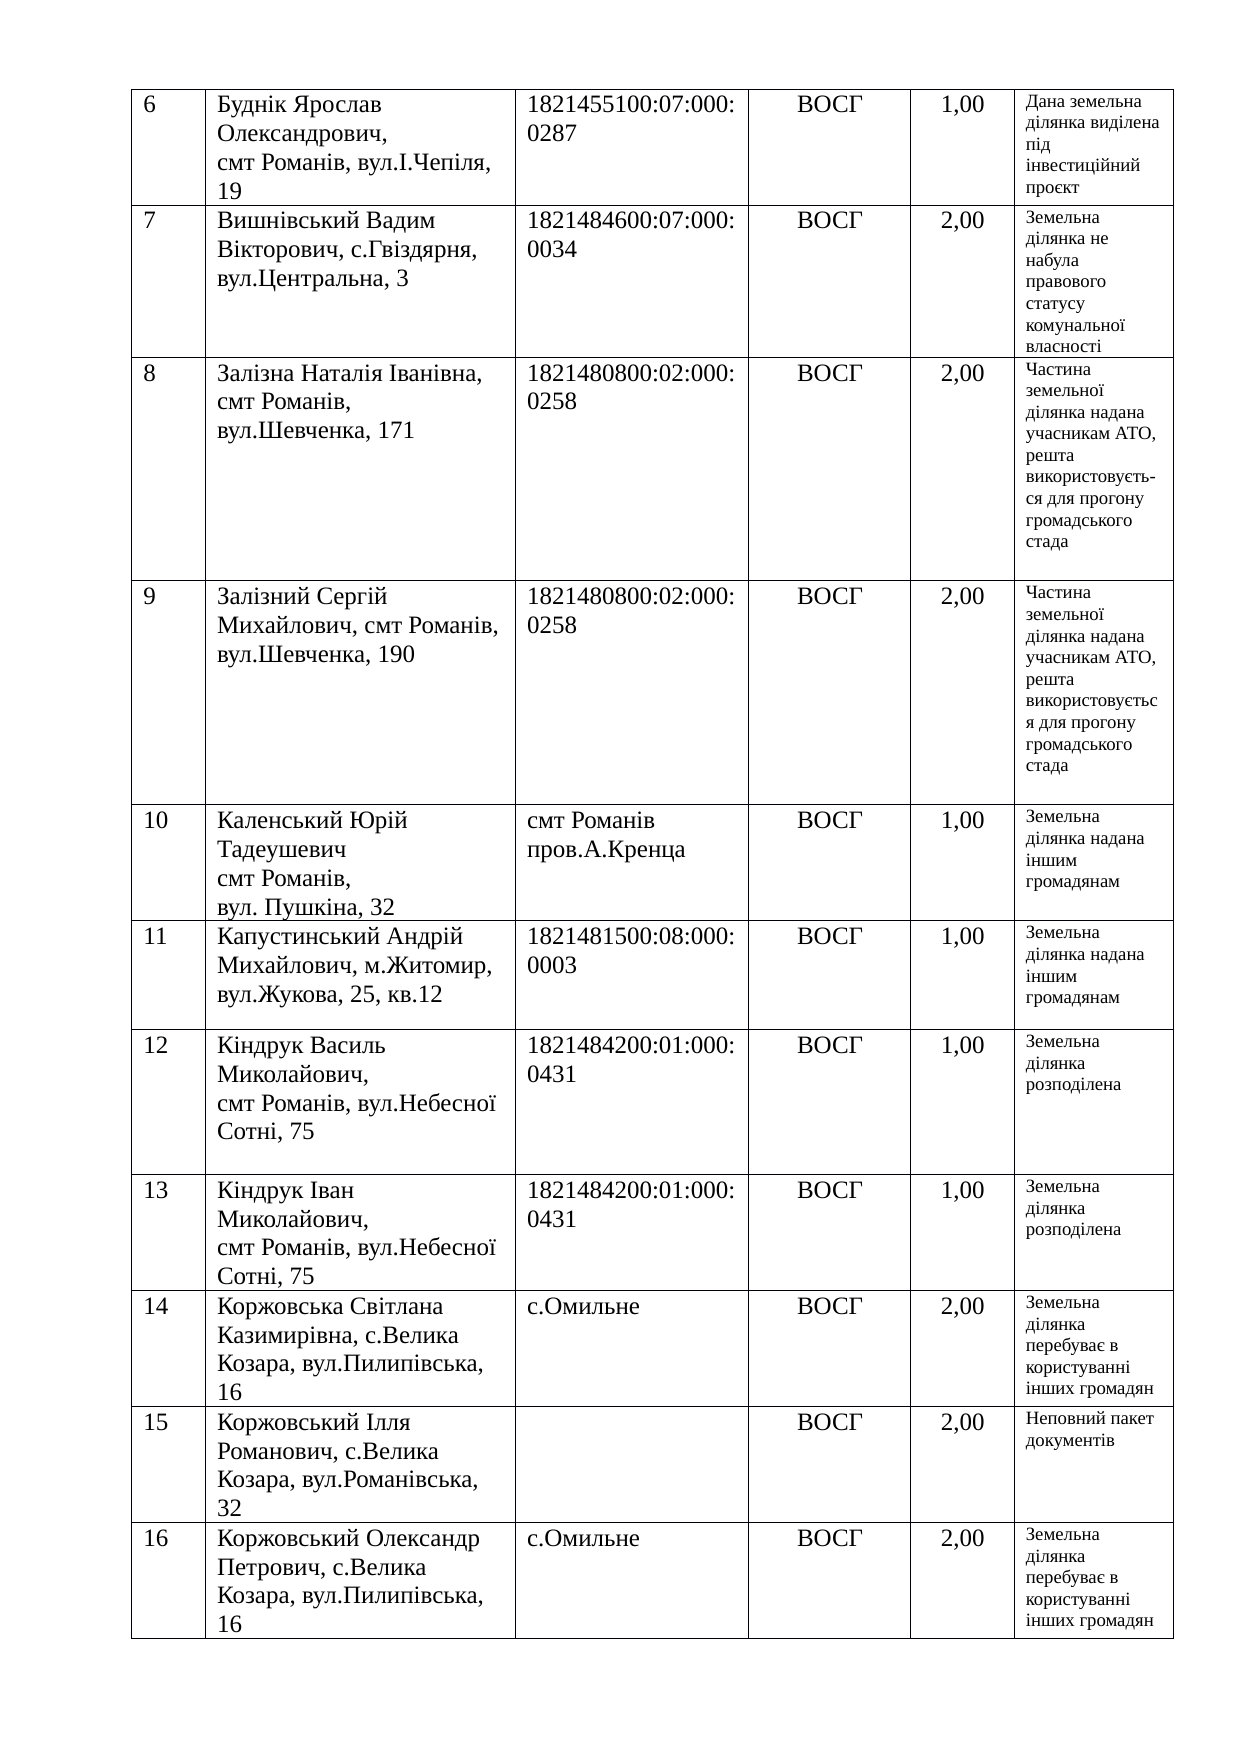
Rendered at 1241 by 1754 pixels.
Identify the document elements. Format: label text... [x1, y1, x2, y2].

table_cell Каленський Юрій Тадеушевич смт Романів, вул. Пушкіна, 32 [206, 805, 515, 920]
table_cell 2,00 [911, 358, 1014, 580]
table_cell с.Омильне [516, 1291, 748, 1406]
table_cell [132, 1407, 205, 1522]
table_cell Вишнівський Вадим Вікторович, с.Гвіздярня, вул.Центральна, 3 [206, 206, 515, 357]
table_cell 1,00 [911, 805, 1014, 920]
table_cell 1821484600:07:000:0034 [516, 206, 748, 357]
table_cell [516, 1407, 748, 1522]
table_cell [132, 1291, 205, 1406]
table_cell Земельна ділянка розподілена [1015, 1030, 1173, 1174]
table_cell 1,00 [911, 1030, 1014, 1174]
table_cell Земельна ділянка надана іншим громадянам [1015, 921, 1173, 1029]
table_cell Земельна ділянка перебуває в користуванні інших громадян [1015, 1523, 1173, 1638]
table_cell Неповний пакет документів [1015, 1407, 1173, 1522]
table_cell 1821484200:01:000:0431 [516, 1175, 748, 1290]
table_cell Частина земельної ділянка надана учасникам АТО, решта використовується для прогону громадського стада [1015, 581, 1173, 804]
table_cell [132, 358, 205, 580]
table_cell [132, 206, 205, 357]
table_cell ВОСГ [749, 921, 910, 1029]
table_cell ВОСГ [749, 1030, 910, 1174]
table_cell 1,00 [911, 921, 1014, 1029]
table_cell [132, 1523, 205, 1638]
table_cell Залізна Наталія Іванівна, смт Романів, вул.Шевченка, 171 [206, 358, 515, 580]
table_cell ВОСГ [749, 206, 910, 357]
table_cell [132, 1030, 205, 1174]
table_cell Коржовська Світлана Казимирівна, с.Велика Козара, вул.Пилипівська, 16 [206, 1291, 515, 1406]
table_cell ВОСГ [749, 805, 910, 920]
table_cell Капустинський Андрій Михайлович, м.Житомир, вул.Жукова, 25, кв.12 [206, 921, 515, 1029]
table_cell 2,00 [911, 206, 1014, 357]
table_cell 2,00 [911, 1407, 1014, 1522]
table_cell 1821480800:02:000:0258 [516, 581, 748, 804]
table_cell [132, 90, 205, 204]
table_cell ВОСГ [749, 1407, 910, 1522]
table_cell [132, 921, 205, 1029]
table_cell ВОСГ [749, 1291, 910, 1406]
table_cell ВОСГ [749, 581, 910, 804]
table_cell [132, 805, 205, 920]
table_cell с.Омильне [516, 1523, 748, 1638]
table_cell ВОСГ [749, 1175, 910, 1290]
table_cell Буднік Ярослав Олександрович, смт Романів, вул.І.Чепіля, 19 [206, 90, 515, 204]
table_cell 1821481500:08:000: 0003 [516, 921, 748, 1029]
table_cell Залізний Сергій Михайлович, смт Романів, вул.Шевченка, 190 [206, 581, 515, 804]
table_cell ВОСГ [749, 90, 910, 204]
table_cell [132, 581, 205, 804]
table_cell 2,00 [911, 1291, 1014, 1406]
table_cell Частина земельної ділянка надана учасникам АТО, решта використовуєть-ся для прогону громадського стада [1015, 358, 1173, 580]
table_cell Земельна ділянка надана іншим громадянам [1015, 805, 1173, 920]
table_cell Кіндрук Іван Миколайович, смт Романів, вул.Небесної Сотні, 75 [206, 1175, 515, 1290]
table_cell [132, 1175, 205, 1290]
table_cell ВОСГ [749, 1523, 910, 1638]
table_cell ВОСГ [749, 358, 910, 580]
table_cell Земельна ділянка перебуває в користуванні інших громадян [1015, 1291, 1173, 1406]
table_cell 2,00 [911, 1523, 1014, 1638]
table_cell Кіндрук Василь Миколайович, смт Романів, вул.Небесної Сотні, 75 [206, 1030, 515, 1174]
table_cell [516, 90, 748, 204]
table_cell 1,00 [911, 90, 1014, 204]
table_cell 2,00 [911, 581, 1014, 804]
table_cell смт Романів пров.А.Кренца [516, 805, 748, 920]
table_cell Коржовський Олександр Петрович, с.Велика Козара, вул.Пилипівська, 16 [206, 1523, 515, 1638]
table_cell 1,00 [911, 1175, 1014, 1290]
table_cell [1015, 90, 1173, 204]
table_cell Коржовський Ілля Романович, с.Велика Козара, вул.Романівська, 32 [206, 1407, 515, 1522]
table_cell 1821484200:01:000:0431 [516, 1030, 748, 1174]
table_cell Земельна ділянка розподілена [1015, 1175, 1173, 1290]
table_cell Земельна ділянка не набула правового статусу комунальної власності [1015, 206, 1173, 357]
table_cell 1821480800:02:000:0258 [516, 358, 748, 580]
